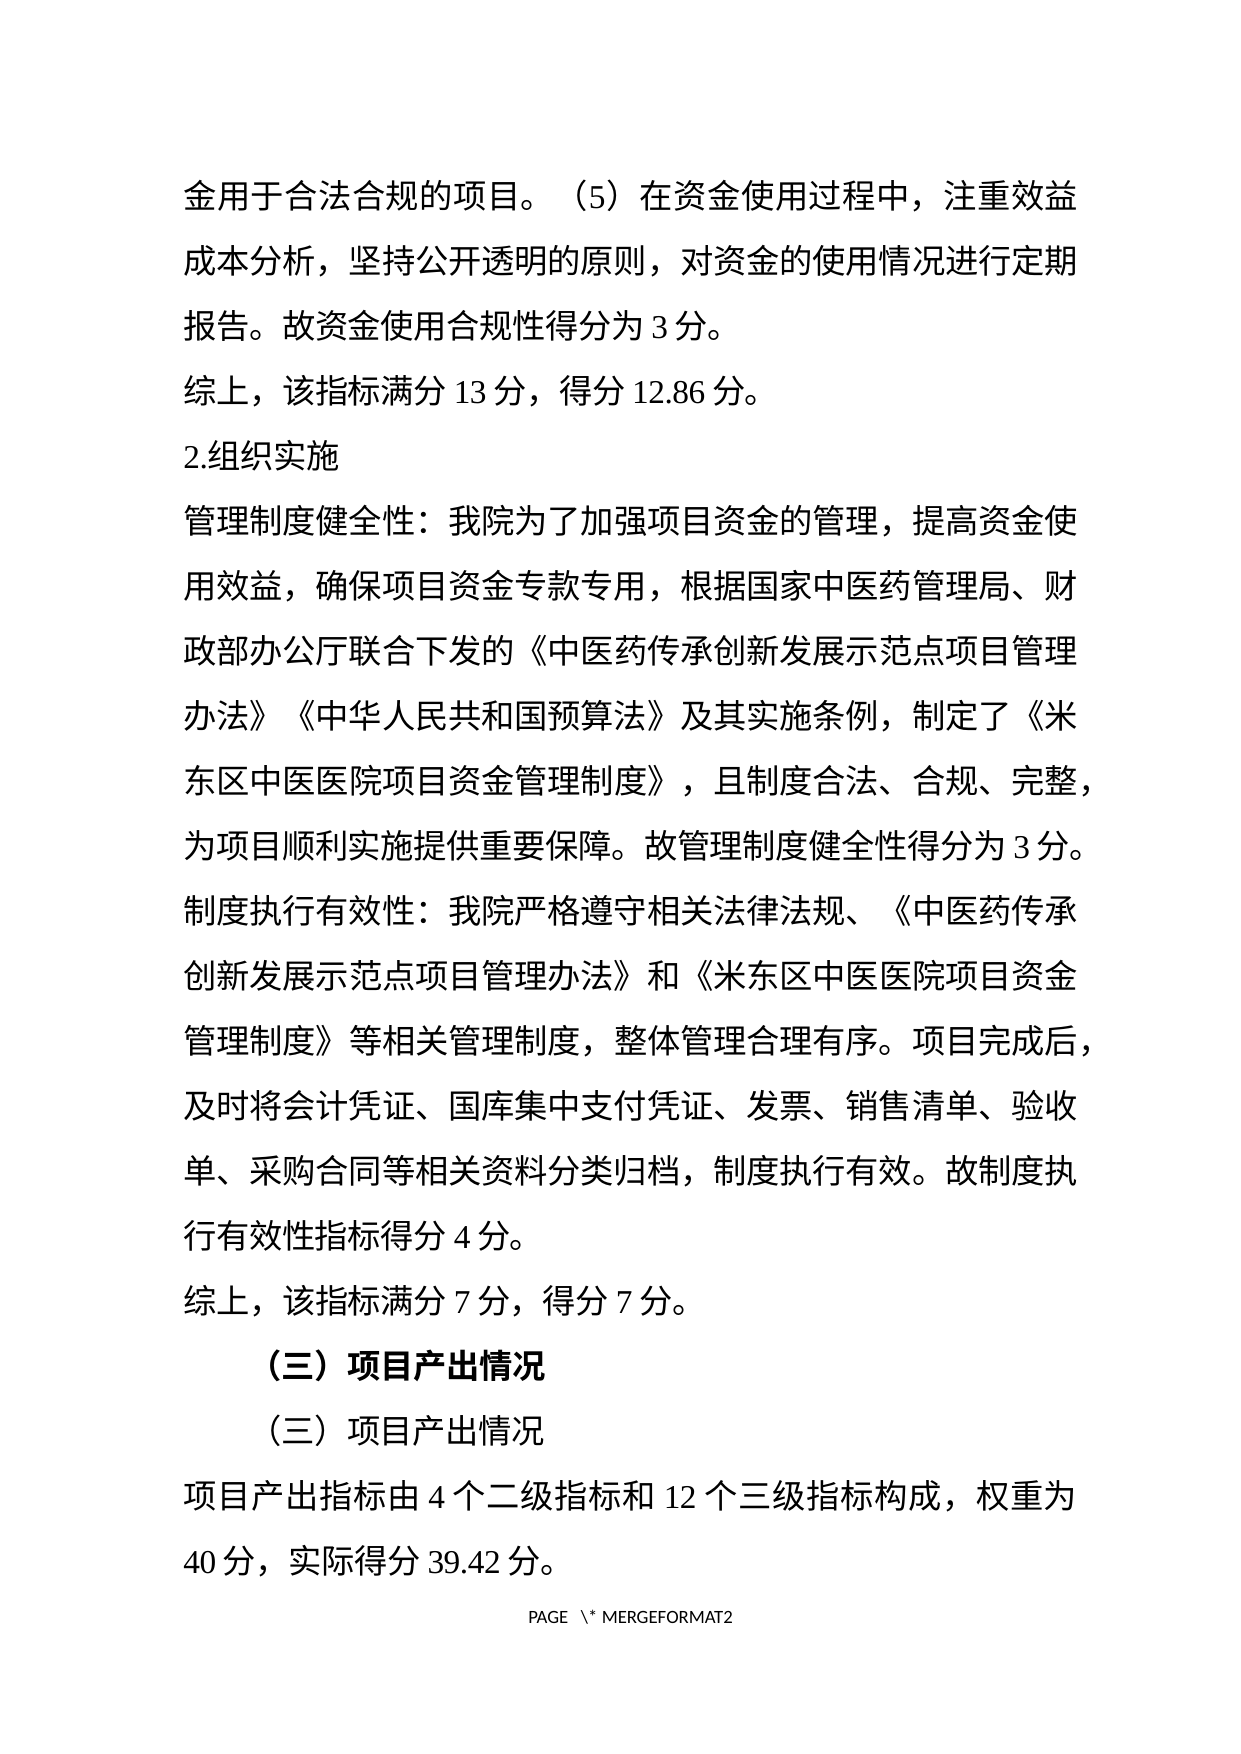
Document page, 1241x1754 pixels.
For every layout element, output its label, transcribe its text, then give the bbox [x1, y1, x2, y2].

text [183, 162, 1078, 1332]
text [183, 1397, 1078, 1592]
text （三）项目产出情况 [183, 1332, 1078, 1397]
